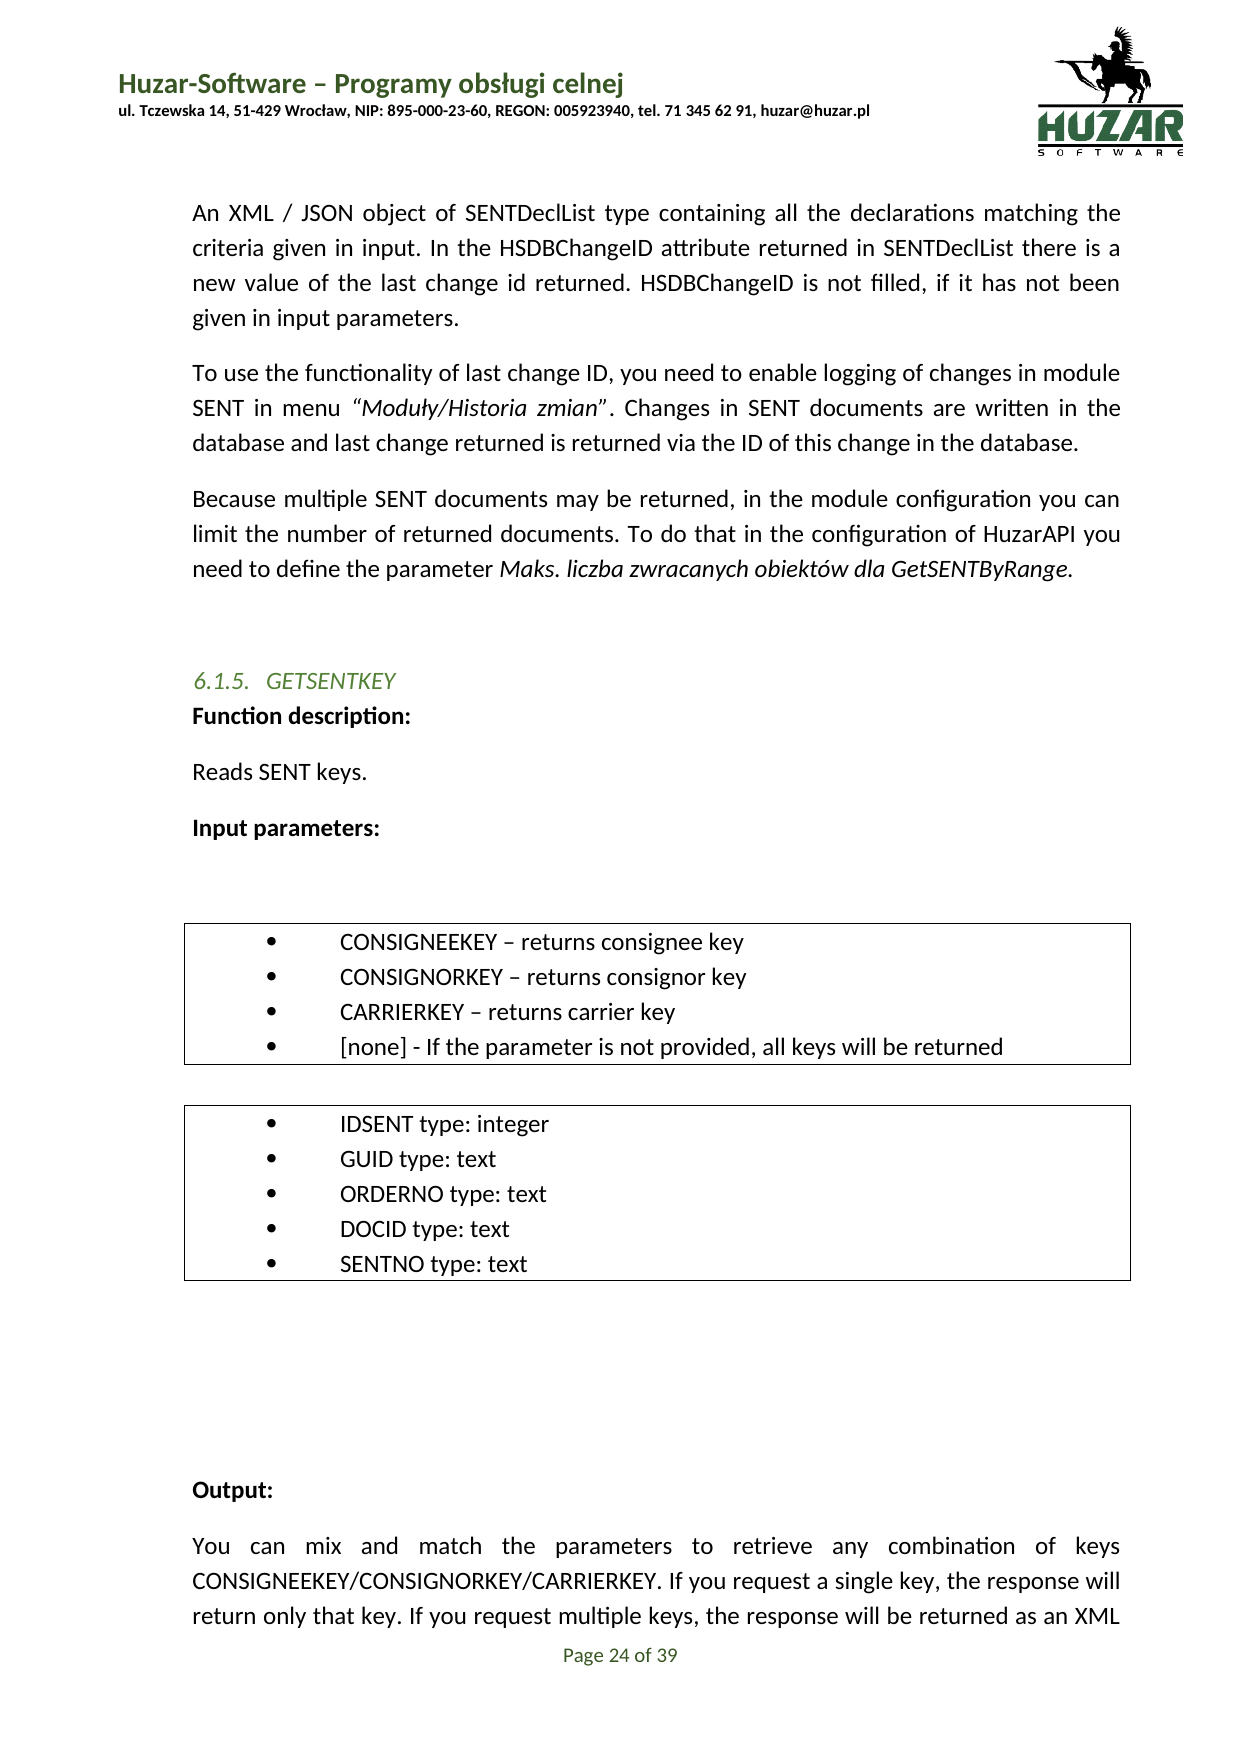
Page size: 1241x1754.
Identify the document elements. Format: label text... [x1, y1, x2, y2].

text Because multiple SENT documents may be returned, in the module configuration you can limit the number of returned documents. To do that in the configuration of HuzarAPI you need to define the parameter Maks. liczba zwracanych obiektów dla GetSENTByRange. [192, 483, 1122, 584]
subtitle GETSENTKEY [193, 665, 1122, 696]
text Function description: [118, 700, 1122, 731]
list ORDERNO type: text [185, 1174, 1130, 1208]
list CONSIGNORKEY – returns consignor key [185, 958, 1130, 992]
text Reads SENT keys. [192, 756, 1122, 786]
list CARRIERKEY – returns carrier key [185, 993, 1130, 1027]
list SENTNO type: text [185, 1244, 1130, 1280]
text To use the functionality of last change ID, you need to enable logging of changes in module SENT in menu “Moduły/Historia zmian”. Changes in SENT documents are written in the database and last change returned is returned via the ID of this change in the database. [192, 357, 1122, 458]
list GUID type: text [185, 1139, 1130, 1173]
list [none] - If the parameter is not provided, all keys will be returned [185, 1028, 1130, 1064]
text An XML / JSON object of SENTDeclList type containing all the declarations matching the criteria given in input. In the HSDBChangeID attribute returned in SENTDeclList there is a new value of the last change id returned. HSDBChangeID is not filled, if it has not been given in input parameters. [192, 197, 1122, 332]
list CONSIGNEEKEY – returns consignee key [185, 924, 1130, 957]
list DOCID type: text [185, 1209, 1130, 1243]
list IDSENT type: integer [185, 1106, 1130, 1138]
picture [1038, 18, 1184, 164]
text Input parameters: [118, 812, 1122, 842]
text Output: [118, 1474, 1122, 1505]
